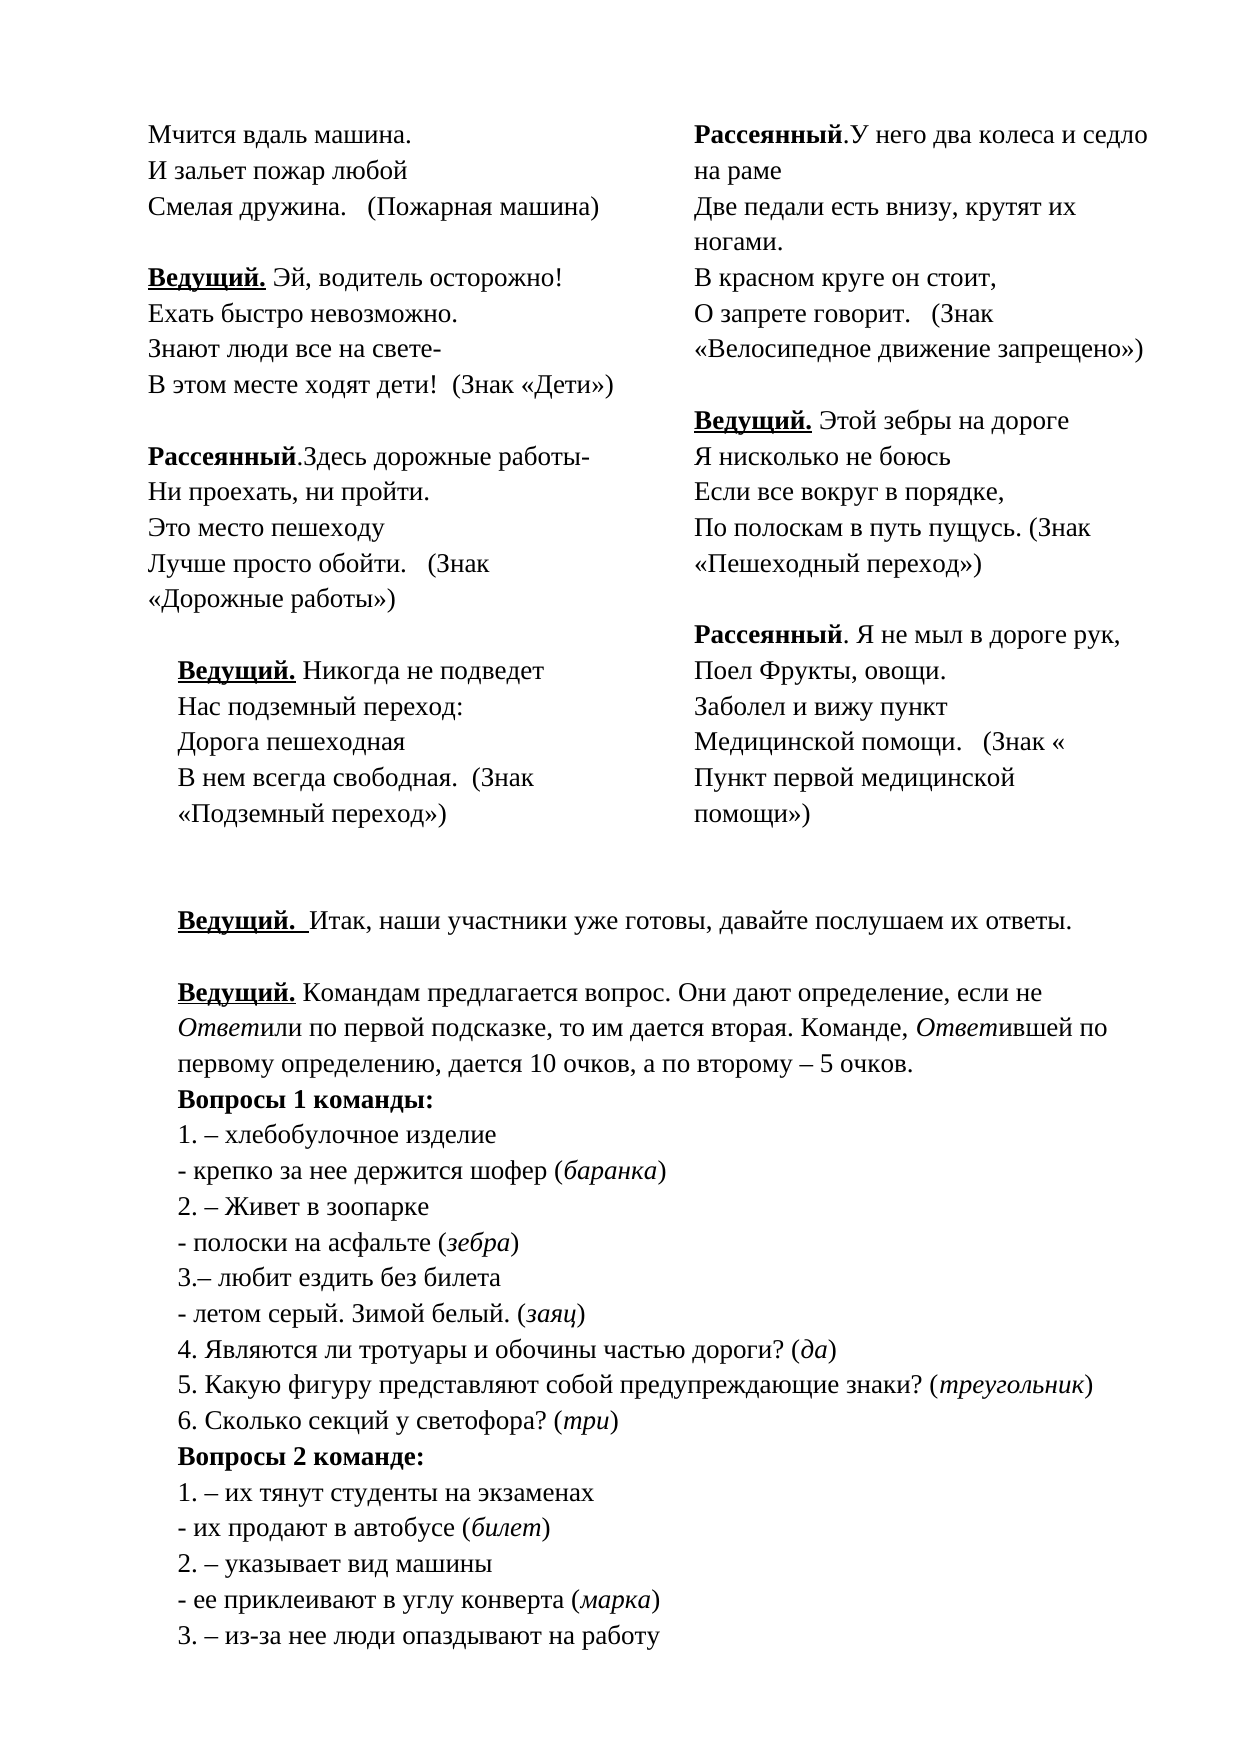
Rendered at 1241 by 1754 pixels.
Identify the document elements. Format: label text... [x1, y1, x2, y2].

text - ее приклеивают в углу конверта (марка) [177, 1583, 1137, 1614]
text О запрете говорит. (Знак «Велосипедное движение запрещено») [694, 297, 1152, 364]
text 4. Являются ли тротуары и обочины частью дороги? (да) [177, 1333, 1137, 1364]
text Рассеянный. Я не мыл в дороге рук, [694, 618, 1137, 649]
text 1. – их тянут студенты на экзаменах [177, 1476, 1137, 1507]
text Ведущий. Эй, водитель осторожно! [148, 261, 620, 292]
text Знают люди все на свете- [148, 332, 620, 364]
text Мчится вдаль машина. [148, 118, 620, 149]
text По полоскам в путь пущусь. (Знак «Пешеходный переход») [694, 511, 1137, 578]
text Ведущий. Никогда не подведет [177, 654, 620, 685]
text Я нисколько не боюсь [694, 440, 1137, 471]
text Две педали есть внизу, крутят их ногами. [694, 189, 1152, 256]
text Смелая дружина. (Пожарная машина) [148, 189, 620, 221]
text - летом серый. Зимой белый. (заяц) [177, 1297, 1137, 1328]
text 6. Сколько секций у светофора? (три) [177, 1404, 1137, 1436]
text Это место пешеходу [148, 511, 620, 542]
text - крепко за нее держится шофер (баранка) [177, 1154, 1137, 1185]
text И зальет пожар любой [148, 154, 620, 185]
text В красном круге он стоит, [694, 261, 1152, 292]
text Медицинской помощи. (Знак « Пункт первой медицинской помощи») [694, 726, 1137, 828]
text 1. – хлебобулочное изделие [177, 1118, 1137, 1150]
text Нас подземный переход: [177, 690, 620, 721]
text Дорога пешеходная [177, 726, 620, 757]
text В нем всегда свободная. (Знак «Подземный переход») [177, 761, 620, 828]
text 3.– любит ездить без билета [177, 1261, 1137, 1293]
text 2. – Живет в зоопарке [177, 1190, 1137, 1221]
text Ведущий. Этой зебры на дороге [694, 404, 1137, 435]
text Рассеянный.Здесь дорожные работы- [148, 440, 620, 471]
text Лучше просто обойти. (Знак «Дорожные работы») [148, 547, 620, 614]
text Ведущий. Командам предлагается вопрос. Они дают определение, если не Ответили по первой подсказке, то им дается вторая. Команде, Ответившей по первому определению, дается 10 очков, а по второму – 5 очков. [177, 976, 1137, 1078]
text - их продают в автобусе (билет) [177, 1512, 1137, 1543]
text 2. – указывает вид машины [177, 1547, 1137, 1578]
text Вопросы 2 команде: [177, 1440, 1137, 1471]
text Ехать быстро невозможно. [148, 297, 620, 328]
text - полоски на асфальте (зебра) [177, 1226, 1137, 1257]
text 3. – из-за нее люди опаздывают на работу [177, 1619, 1137, 1650]
text Заболел и вижу пункт [694, 690, 1137, 721]
text Если все вокруг в порядке, [694, 475, 1137, 507]
text Ни проехать, ни пройти. [148, 475, 620, 507]
text 5. Какую фигуру представляют собой предупреждающие знаки? (треугольник) [177, 1369, 1137, 1400]
text Ведущий. Итак, наши участники уже готовы, давайте послушаем их ответы. [177, 904, 1137, 935]
text Рассеянный.У него два колеса и седло на раме [694, 118, 1152, 185]
text Поел Фрукты, овощи. [694, 654, 1137, 685]
text Вопросы 1 команды: [177, 1083, 1137, 1114]
text В этом месте ходят дети! (Знак «Дети») [148, 368, 620, 399]
